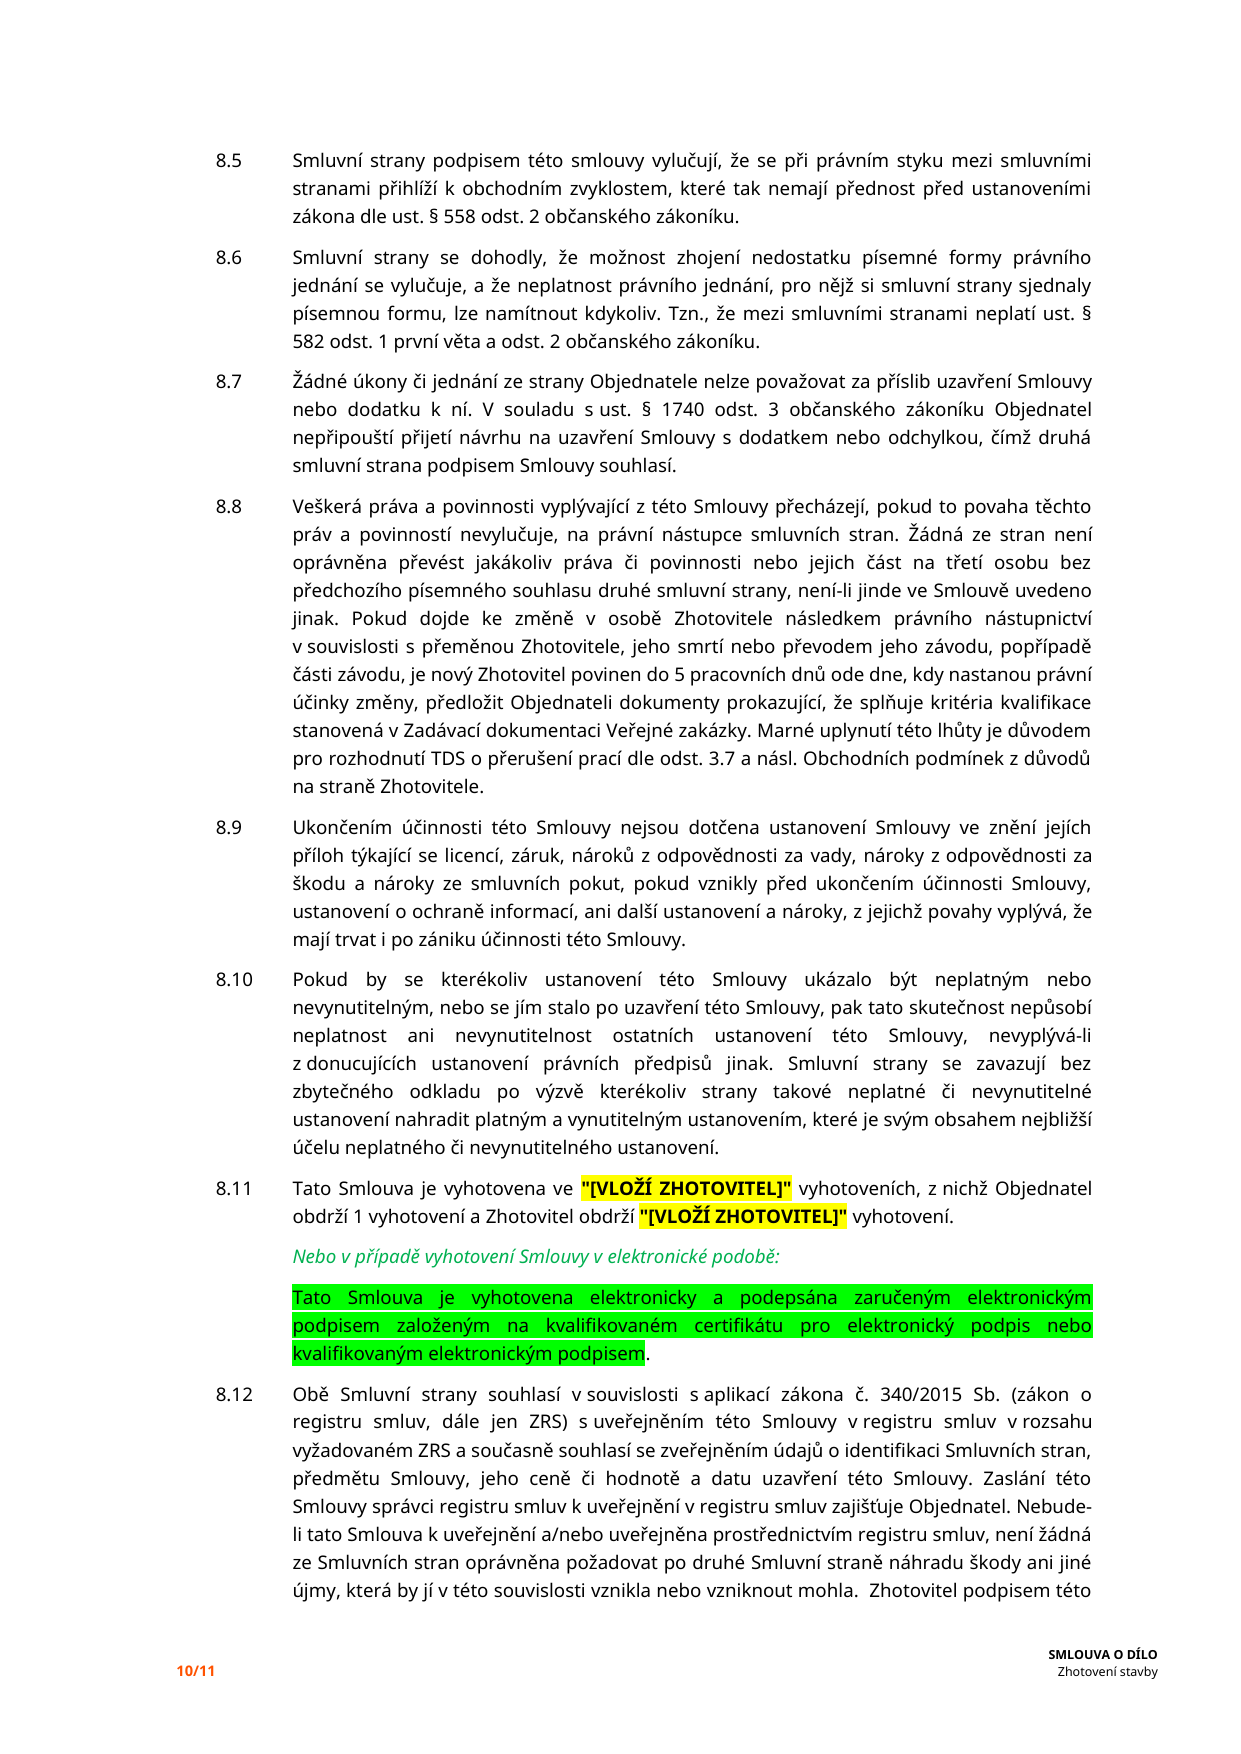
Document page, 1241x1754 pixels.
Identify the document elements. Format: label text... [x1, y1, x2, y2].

text Smluvní strany podpisem této smlouvy vylučují, že se při právním styku mezi smluvními stranami přihlíží k obchodním zvyklostem, které tak nemají přednost před ustanoveními zákona dle ust. § 558 odst. 2 občanského zákoníku. [216, 147, 1093, 229]
text Veškerá práva a povinnosti vyplývající z této Smlouvy přecházejí, pokud to povaha těchto práv a povinností nevylučuje, na právní nástupce smluvních stran. Žádná ze stran není oprávněna převést jakákoliv práva či povinnosti nebo jejich část na třetí osobu bez předchozího písemného souhlasu druhé smluvní strany, není-li jinde ve Smlouvě uvedeno jinak. Pokud dojde ke změně v osobě Zhotovitele následkem právního nástupnictví v souvislosti s přeměnou Zhotovitele, jeho smrtí nebo převodem jeho závodu, popřípadě části závodu, je nový Zhotovitel povinen do 5 pracovních dnů ode dne, kdy nastanou právní účinky změny, předložit Objednateli dokumenty prokazující, že splňuje kritéria kvalifikace stanovená v Zadávací dokumentaci Veřejné zakázky. Marné uplynutí této lhůty je důvodem pro rozhodnutí TDS o přerušení prací dle odst. 3.7 a násl. Obchodních podmínek z důvodů na straně Zhotovitele. [216, 493, 1093, 799]
list Tato Smlouva je vyhotovena elektronicky a podepsána zaručeným elektronickým podpisem založeným na kvalifikovaném certifikátu pro elektronický podpis nebo kvalifikovaným elektronickým podpisem. [292, 1338, 1093, 1366]
text Žádné úkony či jednání ze strany Objednatele nelze považovat za příslib uzavření Smlouvy nebo dodatku k ní. V souladu s ust. § 1740 odst. 3 občanského zákoníku Objednatel nepřipouští přijetí návrhu na uzavření Smlouvy s dodatkem nebo odchylkou, čímž druhá smluvní strana podpisem Smlouvy souhlasí. [216, 369, 1093, 478]
list Nebo v případě vyhotovení Smlouvy v elektronické podobě: [292, 1244, 1093, 1269]
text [216, 1381, 1093, 1602]
text Pokud by se kterékoliv ustanovení této Smlouvy ukázalo být neplatným nebo nevynutitelným, nebo se jím stalo po uzavření této Smlouvy, pak tato skutečnost nepůsobí neplatnost ani nevynutitelnost ostatních ustanovení této Smlouvy, nevyplývá-li z donucujících ustanovení právních předpisů jinak. Smluvní strany se zavazují bez zbytečného odkladu po výzvě kterékoliv strany takové neplatné či nevynutitelné ustanovení nahradit platným a vynutitelným ustanovením, které je svým obsahem nejbližší účelu neplatného či nevynutitelného ustanovení. [216, 967, 1093, 1160]
text Tato Smlouva je vyhotovena ve "[VLOŽÍ ZHOTOVITEL]" vyhotoveních, z nichž Objednatel obdrží 1 vyhotovení a Zhotovitel obdrží "[VLOŽÍ ZHOTOVITEL]" vyhotovení. [216, 1175, 1093, 1229]
text Ukončením účinnosti této Smlouvy nejsou dotčena ustanovení Smlouvy ve znění jejích příloh týkající se licencí, záruk, nároků z odpovědnosti za vady, nároky z odpovědnosti za škodu a nároky ze smluvních pokut, pokud vznikly před ukončením účinnosti Smlouvy, ustanovení o ochraně informací, ani další ustanovení a nároky, z jejichž povahy vyplývá, že mají trvat i po zániku účinnosti této Smlouvy. [216, 814, 1093, 952]
text Smluvní strany se dohodly, že možnost zhojení nedostatku písemné formy právního jednání se vylučuje, a že neplatnost právního jednání, pro nějž si smluvní strany sjednaly písemnou formu, lze namítnout kdykoliv. Tzn., že mezi smluvními stranami neplatí ust. § 582 odst. 1 první věta a odst. 2 občanského zákoníku. [216, 244, 1093, 354]
